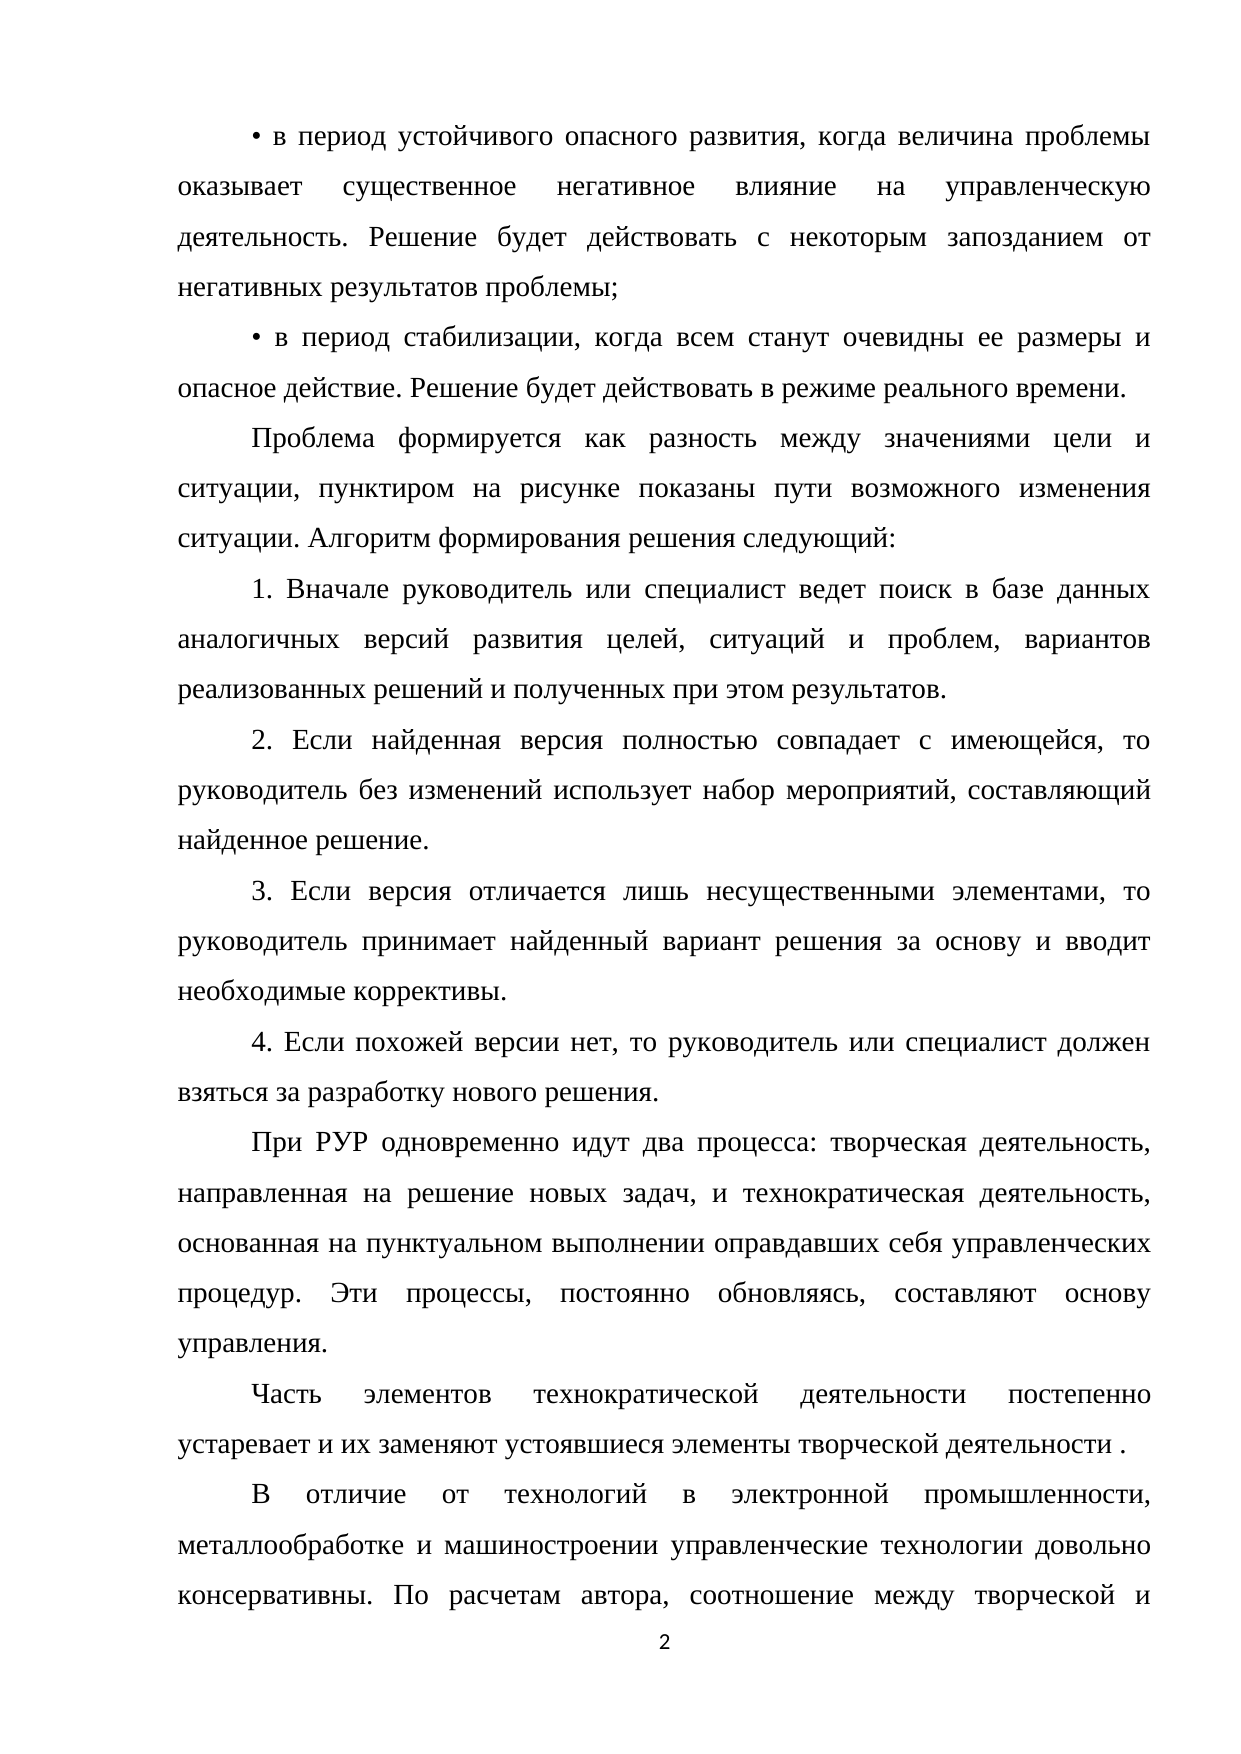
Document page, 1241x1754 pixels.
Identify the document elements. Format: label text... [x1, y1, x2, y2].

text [177, 1477, 1152, 1611]
text 3. Если версия отличается лишь несущественными элементами, то руководитель принимает найденный вариант решения за основу и вводит необходимые коррективы. [177, 873, 1152, 1007]
text Проблема формируется как разность между значениями цели и ситуации, пунктиром на рисунке показаны пути возможного изменения ситуации. Алгоритм формирования решения следующий: [177, 420, 1152, 554]
text 4. Если похожей версии нет, то руководитель или специалист должен взяться за разработку нового решения. [177, 1024, 1152, 1108]
text При РУР одновременно идут два процесса: творческая деятельность, направленная на решение новых задач, и технократическая деятельность, основанная на пунктуальном выполнении оправдавших себя управленческих процедур. Эти процессы, постоянно обновляясь, составляют основу управления. [177, 1124, 1152, 1359]
text Часть элементов технократической деятельности постепенно устаревает и их заменяют устоявшиеся элементы творческой деятельности . [177, 1376, 1152, 1460]
text 2. Если найденная версия полностью совпадает с имеющейся, то руководитель без изменений использует набор мероприятий, составляющий найденное решение. [177, 722, 1152, 856]
text • в период стабилизации, когда всем станут очевидны ее размеры и опасное действие. Решение будет действовать в режиме реального времени. [177, 319, 1152, 403]
text 1. Вначале руководитель или специалист ведет поиск в базе данных аналогичных версий развития целей, ситуаций и проблем, вариантов реализованных решений и полученных при этом результатов. [177, 571, 1152, 705]
text • в период устойчивого опасного развития, когда величина проблемы оказывает существенное негативное влияние на управленческую деятельность. Решение будет действовать с некоторым запозданием от негативных результатов проблемы; [177, 118, 1152, 303]
